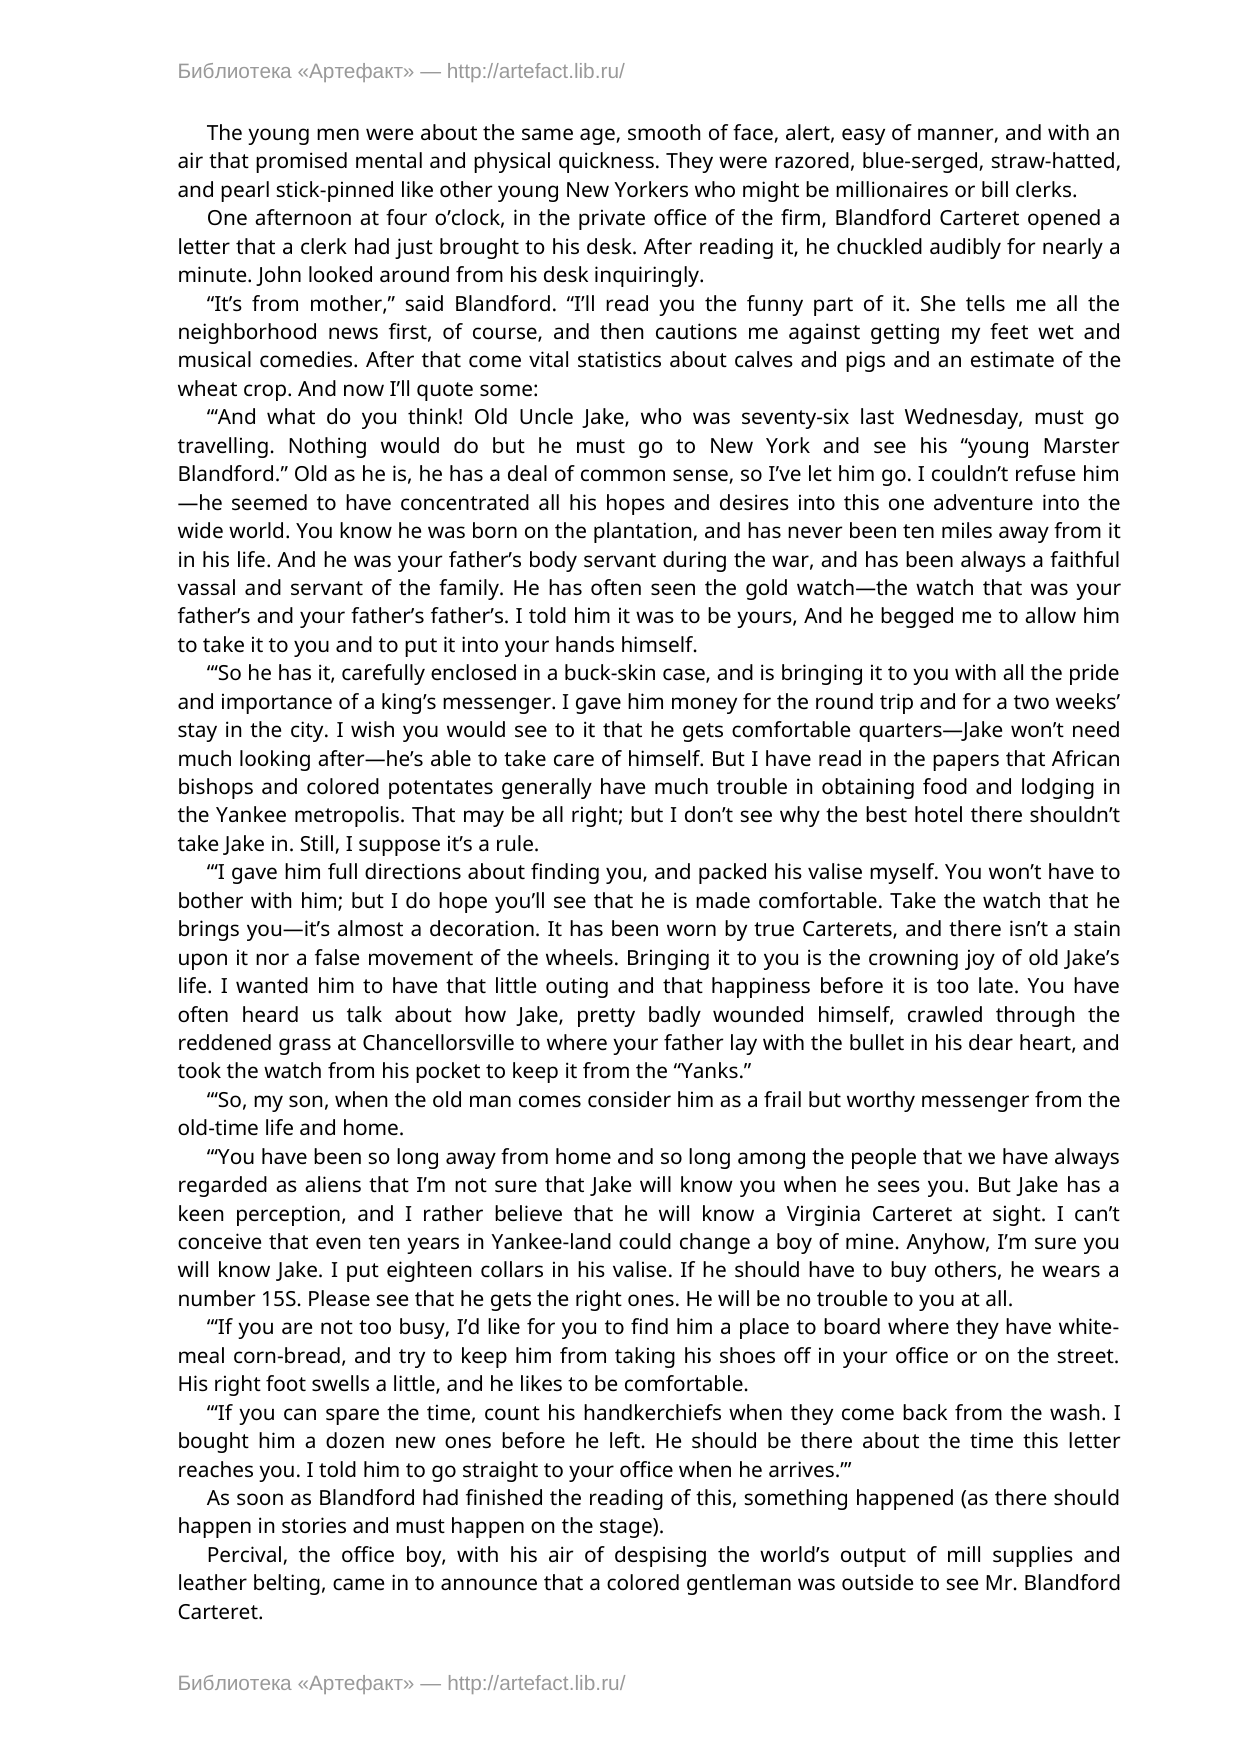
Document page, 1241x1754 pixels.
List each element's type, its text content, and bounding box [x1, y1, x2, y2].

text “‘If you can spare the time, count his handkerchiefs when they come back from the wash. I bought him a dozen new ones before he left. He should be there about the time this letter reaches you. I told him to go straight to your office when he arrives.’” [177, 1398, 1122, 1483]
text “‘So, my son, when the old man comes consider him as a frail but worthy messenger from the old-time life and home. [177, 1085, 1122, 1142]
text One afternoon at four o’clock, in the private office of the firm, Blandford Carteret opened a letter that a clerk had just brought to his desk. After reading it, he chuckled audibly for nearly a minute. John looked around from his desk inquiringly. [177, 203, 1122, 289]
text “‘I gave him full directions about finding you, and packed his valise myself. You won’t have to bother with him; but I do hope you’ll see that he is made comfortable. Take the watch that he brings you—it’s almost a decoration. It has been worn by true Carterets, and there isn’t a stain upon it nor a false movement of the wheels. Bringing it to you is the crowning joy of old Jake’s life. I wanted him to have that little outing and that happiness before it is too late. You have often heard us talk about how Jake, pretty badly wounded himself, crawled through the reddened grass at Chancellorsville to where your father lay with the bullet in his dear heart, and took the watch from his pocket to keep it from the “Yanks.” [177, 857, 1122, 1085]
text “‘And what do you think! Old Uncle Jake, who was seventy-six last Wednesday, must go travelling. Nothing would do but he must go to New York and see his “young Marster Blandford.” Old as he is, he has a deal of common sense, so I’ve let him go. I couldn’t refuse him—he seemed to have concentrated all his hopes and desires into this one adventure into the wide world. You know he was born on the plantation, and has never been ten miles away from it in his life. And he was your father’s body servant during the war, and has been always a faithful vassal and servant of the family. He has often seen the gold watch—the watch that was your father’s and your father’s father’s. I told him it was to be yours, And he begged me to allow him to take it to you and to put it into your hands himself. [177, 402, 1122, 658]
text The young men were about the same age, smooth of face, alert, easy of manner, and with an air that promised mental and physical quickness. They were razored, blue-serged, straw-hatted, and pearl stick-pinned like other young New Yorkers who might be millionaires or bill clerks. [177, 118, 1122, 203]
text “‘You have been so long away from home and so long among the people that we have always regarded as aliens that I’m not sure that Jake will know you when he sees you. But Jake has a keen perception, and I rather believe that he will know a Virginia Carteret at sight. I can’t conceive that even ten years in Yankee-land could change a boy of mine. Anyhow, I’m sure you will know Jake. I put eighteen collars in his valise. If he should have to buy others, he wears a number 15Ѕ. Please see that he gets the right ones. He will be no trouble to you at all. [177, 1142, 1122, 1312]
text Percival, the office boy, with his air of despising the world’s output of mill supplies and leather belting, came in to announce that a colored gentleman was outside to see Mr. Blandford Carteret. [177, 1540, 1122, 1625]
text “‘If you are not too busy, I’d like for you to find him a place to board where they have white-meal corn-bread, and try to keep him from taking his shoes off in your office or on the street. His right foot swells a little, and he likes to be comfortable. [177, 1312, 1122, 1398]
text “It’s from mother,” said Blandford. “I’ll read you the funny part of it. She tells me all the neighborhood news first, of course, and then cautions me against getting my feet wet and musical comedies. After that come vital statistics about calves and pigs and an estimate of the wheat crop. And now I’ll quote some: [177, 289, 1122, 402]
text As soon as Blandford had finished the reading of this, something happened (as there should happen in stories and must happen on the stage). [177, 1483, 1122, 1540]
text “‘So he has it, carefully enclosed in a buck-skin case, and is bringing it to you with all the pride and importance of a king’s messenger. I gave him money for the round trip and for a two weeks’ stay in the city. I wish you would see to it that he gets comfortable quarters—Jake won’t need much looking after—he’s able to take care of himself. But I have read in the papers that African bishops and colored potentates generally have much trouble in obtaining food and lodging in the Yankee metropolis. That may be all right; but I don’t see why the best hotel there shouldn’t take Jake in. Still, I suppose it’s a rule. [177, 658, 1122, 857]
